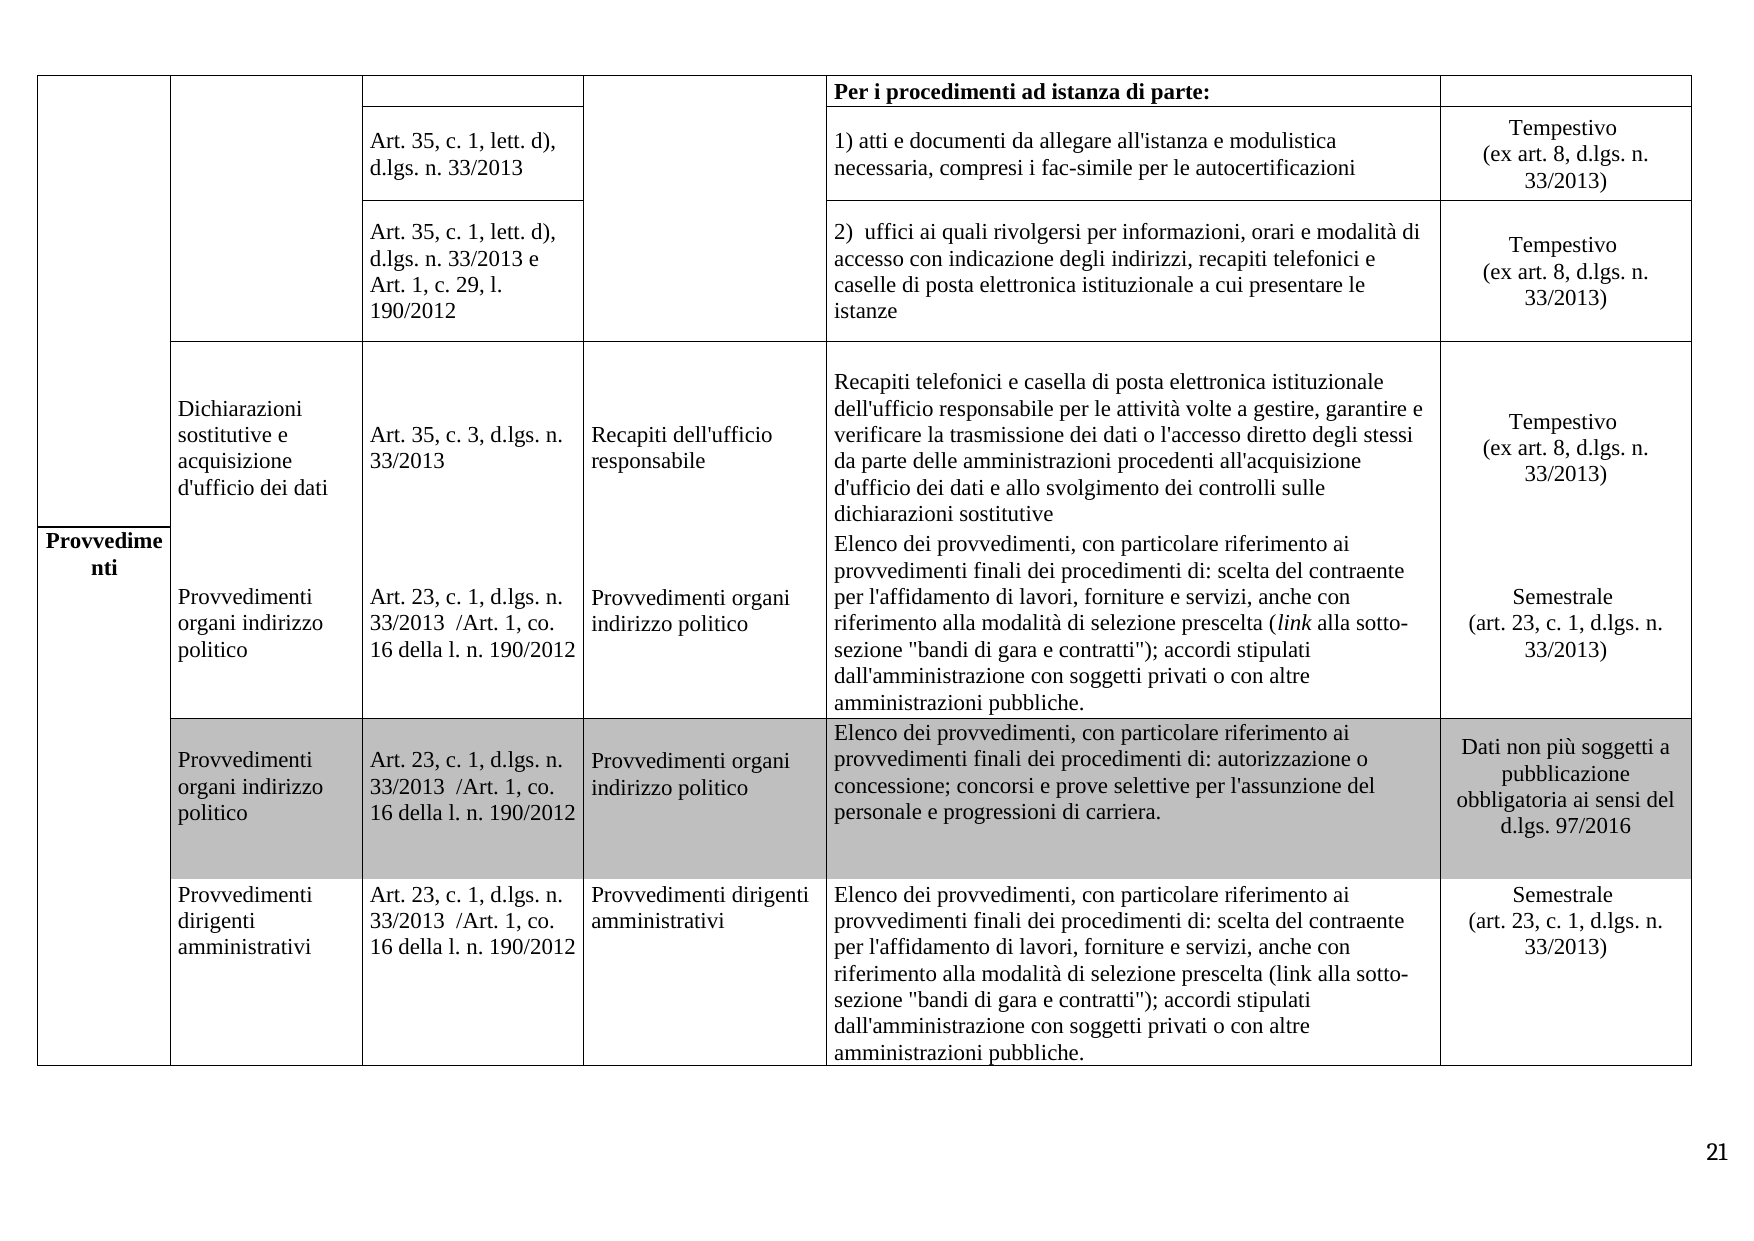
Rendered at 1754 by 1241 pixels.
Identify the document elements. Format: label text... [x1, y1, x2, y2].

table_cell Art. 35, c. 3, d.lgs. n. 33/2013 [363, 342, 583, 526]
table_cell Art. 23, c. 1, d.lgs. n. 33/2013 /Art. 1, co. 16 della l. n. 190/2012 [363, 526, 583, 718]
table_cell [584, 880, 826, 1065]
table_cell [171, 880, 362, 1065]
table_cell Recapiti telefonici e casella di posta elettronica istituzionale dell'ufficio responsabile per le attività volte a gestire, garantire e verificare la trasmissione dei dati o l'accesso diretto degli stessi da parte delle amministrazioni procedenti all'acquisizione d'ufficio dei dati e allo svolgimento dei controlli sulle dichiarazioni sostitutive [827, 342, 1440, 526]
table_cell Tempestivo (ex art. 8, d.lgs. n. 33/2013) [1441, 201, 1691, 341]
table_cell Per i procedimenti ad istanza di parte: [827, 76, 1440, 106]
table_cell Recapiti dell'ufficio responsabile [584, 342, 826, 526]
table_cell Semestrale (art. 23, c. 1, d.lgs. n. 33/2013) [1441, 526, 1691, 718]
table_cell 2) uffici ai quali rivolgersi per informazioni, orari e modalità di accesso con indicazione degli indirizzi, recapiti telefonici e caselle di posta elettronica istituzionale a cui presentare le istanze [827, 201, 1440, 341]
table_cell Art. 35, c. 1, lett. d), d.lgs. n. 33/2013 [363, 107, 583, 200]
table_cell Provvedimenti organi indirizzo politico [584, 719, 826, 879]
table_cell Dichiarazioni sostitutive e acquisizione d'ufficio dei dati [171, 342, 362, 526]
table_cell Elenco dei provvedimenti, con particolare riferimento ai provvedimenti finali dei procedimenti di: scelta del contraente per l'affidamento di lavori, forniture e servizi, anche con riferimento alla modalità di selezione prescelta (link alla sotto-sezione "bandi di gara e contratti"); accordi stipulati dall'amministrazione con soggetti privati o con altre amministrazioni pubbliche. [827, 526, 1440, 718]
table_cell Provvedimenti organi indirizzo politico [171, 719, 362, 879]
table_cell Art. 23, c. 1, d.lgs. n. 33/2013 /Art. 1, co. 16 della l. n. 190/2012 [363, 719, 583, 879]
table_cell [363, 76, 583, 106]
table_cell Tempestivo (ex art. 8, d.lgs. n. 33/2013) [1441, 342, 1691, 526]
table_cell Semestrale (art. 23, c. 1, d.lgs. n. 33/2013) [1441, 880, 1691, 1065]
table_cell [363, 880, 583, 1065]
table_cell 1) atti e documenti da allegare all'istanza e modulistica necessaria, compresi i fac-simile per le autocertificazioni [827, 107, 1440, 200]
table_cell Provvedimenti organi indirizzo politico [584, 526, 826, 718]
table_cell [1441, 76, 1691, 106]
table_cell Dati non più soggetti a pubblicazione obbligatoria ai sensi del d.lgs. 97/2016 [1441, 719, 1691, 879]
table_cell Provvedimenti organi indirizzo politico [171, 526, 362, 718]
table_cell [1441, 107, 1691, 200]
table_cell Art. 35, c. 1, lett. d), d.lgs. n. 33/2013 e Art. 1, c. 29, l. 190/2012 [363, 201, 583, 341]
table_cell Provvedimenti [38, 528, 170, 1065]
table_cell Elenco dei provvedimenti, con particolare riferimento ai provvedimenti finali dei procedimenti di: scelta del contraente per l'affidamento di lavori, forniture e servizi, anche con riferimento alla modalità di selezione prescelta (link alla sotto-sezione "bandi di gara e contratti"); accordi stipulati dall'amministrazione con soggetti privati o con altre amministrazioni pubbliche. [827, 880, 1440, 1065]
